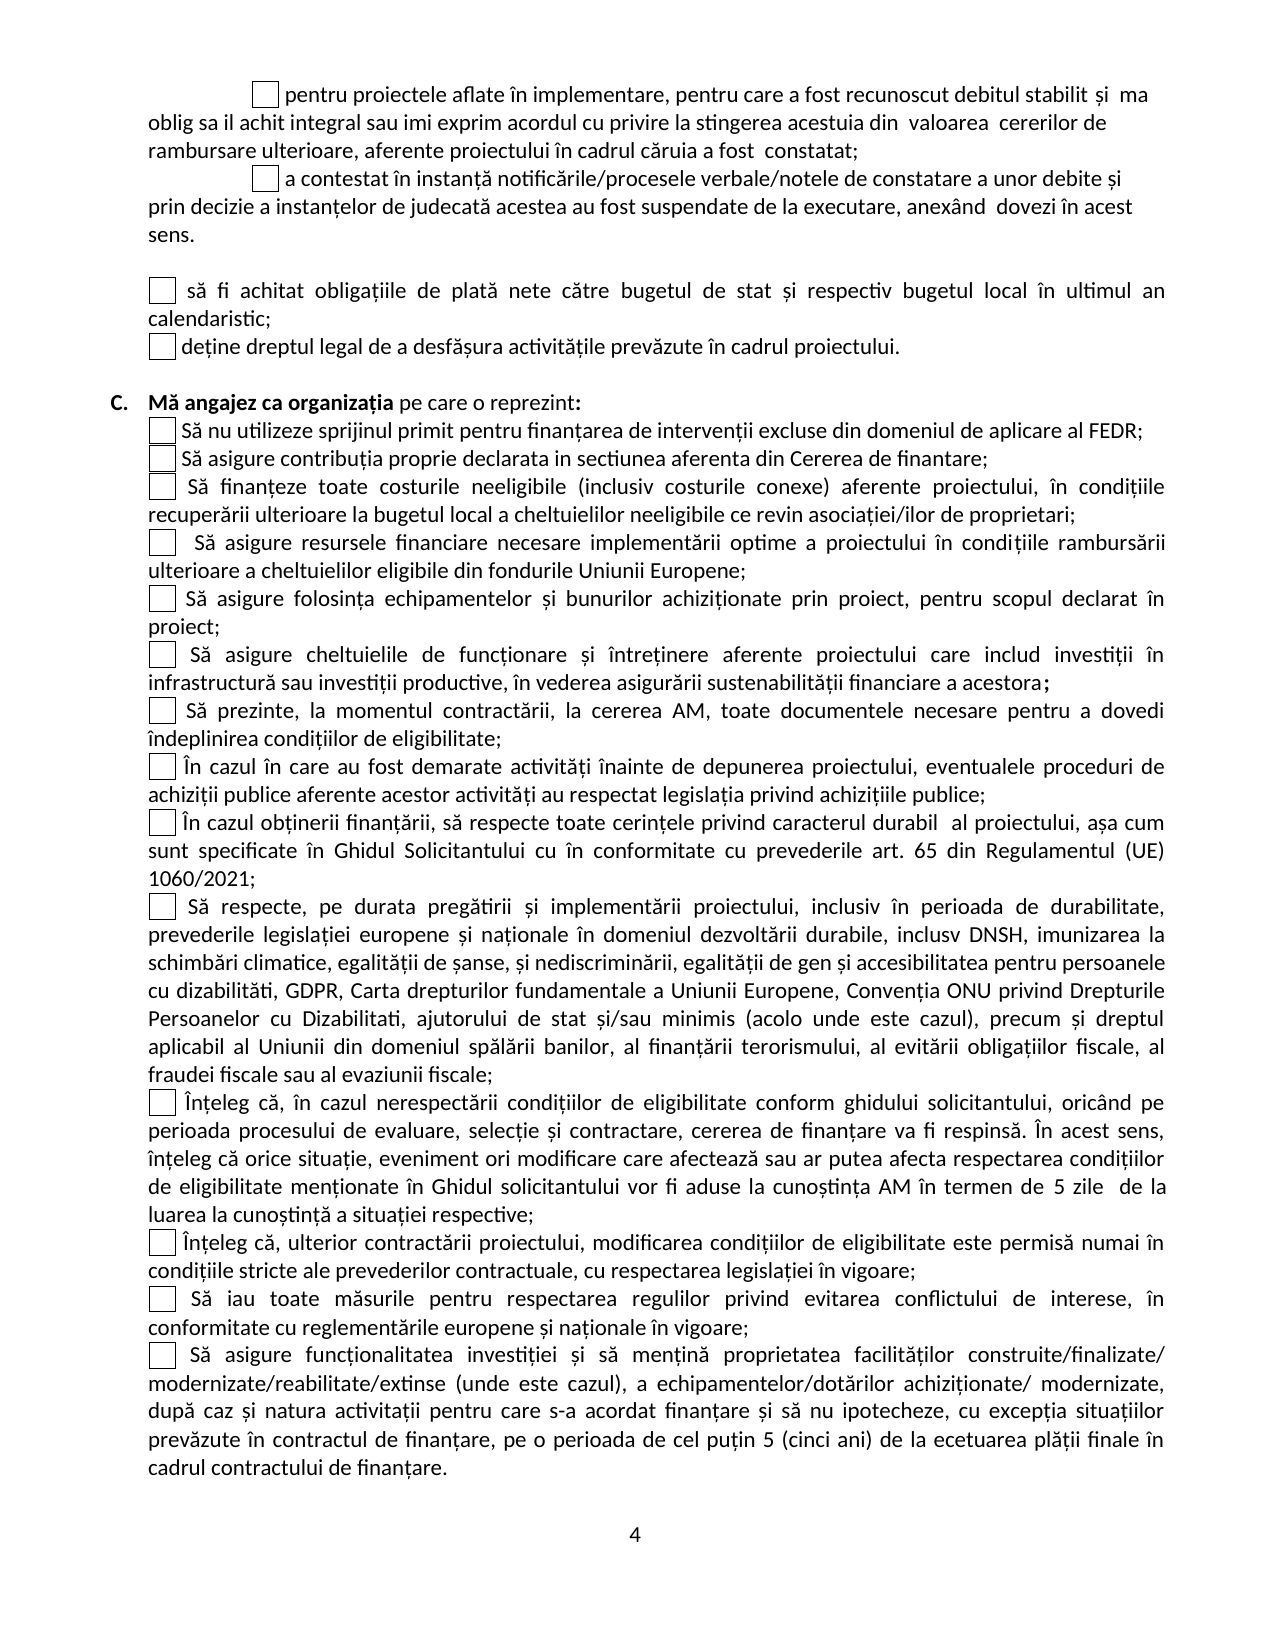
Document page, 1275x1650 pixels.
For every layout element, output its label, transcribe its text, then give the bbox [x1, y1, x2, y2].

text Să asigure folosința echipamentelor şi bunurilor achiziţionate prin proiect, pentru scopul declarat în proiect; [148, 584, 1167, 640]
text Să asigure contribuţia proprie declarata in sectiunea aferenta din Cererea de finantare; [148, 444, 1167, 472]
list Înțeleg că, ulterior contractării proiectului, modificarea condițiilor de eligibilitate este permisă numai în condițiile stricte ale prevederilor contractuale, cu respectarea legislației în vigoare; [148, 1228, 1167, 1284]
list Să asigure cheltuielile de funcționare și întreținere aferente proiectului care includ investiții în infrastructură sau investiții productive, în vederea asigurării sustenabilității financiare a acestora; [148, 640, 1167, 696]
list Să respecte, pe durata pregătirii şi implementării proiectului, inclusiv în perioada de durabilitate, prevederile legislaţiei europene şi naţionale în domeniul dezvoltării durabile, inclusv DNSH, imunizarea la schimbări climatice, egalităţii de şanse, şi nediscriminării, egalităţii de gen și accesibilitatea pentru persoanele cu dizabilităti, GDPR, Carta drepturilor fundamentale a Uniunii Europene, Convenția ONU privind Drepturile Persoanelor cu Dizabilitati, ajutorului de stat și/sau minimis (acolo unde este cazul), precum și dreptul aplicabil al Uniunii din domeniul spălării banilor, al finanțării terorismului, al evitării obligațiilor fiscale, al fraudei fiscale sau al evaziunii fiscale; [148, 892, 1167, 1088]
list Mă angajez ca organizația pe care o reprezint: [110, 388, 1167, 416]
list Să finanţeze toate costurile neeligibile (inclusiv costurile conexe) aferente proiectului, în condițiile recuperării ulterioare la bugetul local a cheltuielilor neeligibile ce revin asociației/ilor de proprietari; [148, 472, 1167, 528]
list deține dreptul legal de a desfășura activitățile prevăzute în cadrul proiectului. [148, 332, 1167, 360]
list Să iau toate măsurile pentru respectarea regulilor privind evitarea conflictului de interese, în conformitate cu reglementările europene și naționale în vigoare; [148, 1284, 1167, 1341]
list Să asigure funcționalitatea investiției și să mențină proprietatea facilităților construite/finalizate/ modernizate/reabilitate/extinse (unde este cazul), a echipamentelor/dotărilor achiziționate/ modernizate, după caz și natura activitații pentru care s-a acordat finanțare și să nu ipotecheze, cu excepția situațiilor prevăzute în contractul de finanțare, pe o perioada de cel puțin 5 (cinci ani) de la ecetuarea plății finale în cadrul contractului de finanțare. [148, 1341, 1167, 1481]
list Să prezinte, la momentul contractării, la cererea AM, toate documentele necesare pentru a dovedi îndeplinirea condițiilor de eligibilitate; [148, 696, 1167, 752]
text pentru proiectele aflate în implementare, pentru care a fost recunoscut debitul stabilit şi ma oblig sa il achit integral sau imi exprim acordul cu privire la stingerea acestuia din valoarea cererilor de rambursare ulterioare, aferente proiectului în cadrul căruia a fost constatat; [148, 80, 1167, 164]
list Înțeleg că, în cazul nerespectării condițiilor de eligibilitate conform ghidului solicitantului, oricând pe perioada procesului de evaluare, selecție și contractare, cererea de finanțare va fi respinsă. În acest sens, înțeleg că orice situație, eveniment ori modificare care afectează sau ar putea afecta respectarea condițiilor de eligibilitate menționate în Ghidul solicitantului vor fi aduse la cunoștința AM în termen de 5 zile de la luarea la cunoștință a situației respective; [148, 1088, 1167, 1228]
list să fi achitat obligaţiile de plată nete către bugetul de stat și respectiv bugetul local în ultimul an calendaristic; [148, 276, 1167, 332]
text În cazul în care au fost demarate activităţi înainte de depunerea proiectului, eventualele proceduri de achiziţii publice aferente acestor activităţi au respectat legislaţia privind achiziţiile publice; [148, 752, 1167, 808]
list În cazul obținerii finanțării, să respecte toate cerințele privind caracterul durabil al proiectului, așa cum sunt specificate în Ghidul Solicitantului cu în conformitate cu prevederile art. 65 din Regulamentul (UE) 1060/2021; [148, 808, 1167, 892]
text a contestat în instanţă notificările/procesele verbale/notele de constatare a unor debite și prin decizie a instanțelor de judecată acestea au fost suspendate de la executare, anexând dovezi în acest sens. [148, 164, 1167, 248]
text Să nu utilizeze sprijinul primit pentru finanțarea de intervenții excluse din domeniul de aplicare al FEDR; [148, 416, 1167, 444]
list Să asigure resursele financiare necesare implementării optime a proiectului în condiţiile rambursării ulterioare a cheltuielilor eligibile din fondurile Uniunii Europene; [148, 528, 1167, 584]
